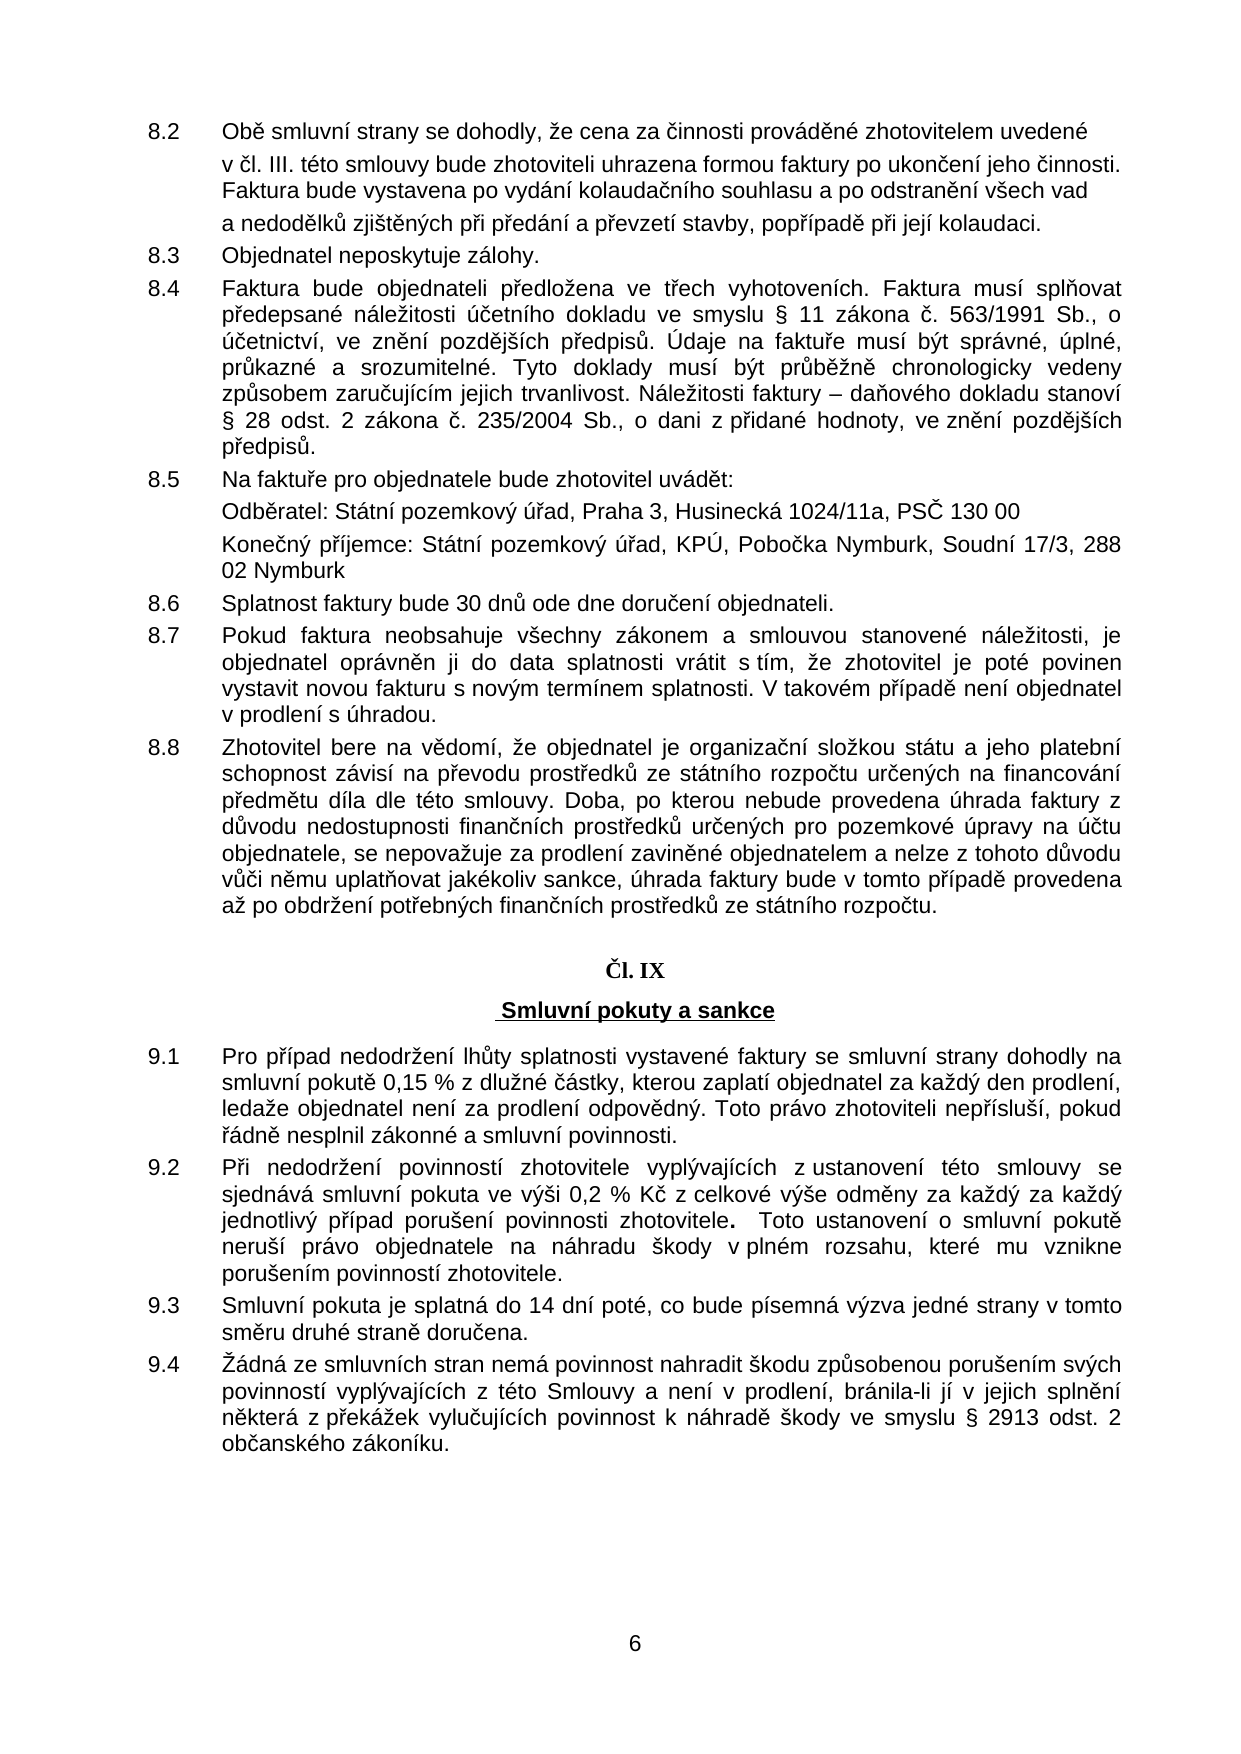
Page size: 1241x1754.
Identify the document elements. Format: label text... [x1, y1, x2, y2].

list Při nedodržení povinností zhotovitele vyplývajících z ustanovení této smlouvy se sjednává smluvní pokuta ve výši 0,2 % Kč z celkové výše odměny za každý za každý jednotlivý případ porušení povinnosti zhotovitele. Toto ustanovení o smluvní pokutě neruší právo objednatele na náhradu škody v plném rozsahu, které mu vznikne porušením povinností zhotovitele. [148, 1154, 1122, 1286]
text a nedodělků zjištěných při předání a převzetí stavby, popřípadě při její kolaudaci. [221, 210, 1122, 236]
list Pro případ nedodržení lhůty splatnosti vystavené faktury se smluvní strany dohodly na smluvní pokutě 0,15 % z dlužné částky, kterou zaplatí objednatel za každý den prodlení, ledaže objednatel není za prodlení odpovědný. Toto právo zhotoviteli nepřísluší, pokud řádně nesplnil zákonné a smluvní povinnosti. [148, 1043, 1122, 1148]
list Na faktuře pro objednatele bude zhotovitel uvádět: [148, 466, 1122, 492]
list Splatnost faktury bude 30 dnů ode dne doručení objednateli. [148, 590, 1122, 616]
list Objednatel neposkytuje zálohy. [148, 242, 1122, 269]
list Faktura bude objednateli předložena ve třech vyhotoveních. Faktura musí splňovat předepsané náležitosti účetního dokladu ve smyslu § 11 zákona č. 563/1991 Sb., o účetnictví, ve znění pozdějších předpisů. Údaje na faktuře musí být správné, úplné, průkazné a srozumitelné. Tyto doklady musí být průběžně chronologicky vedeny způsobem zaručujícím jejich trvanlivost. Náležitosti faktury – daňového dokladu stanoví § 28 odst. 2 zákona č. 235/2004 Sb., o dani z přidané hodnoty, ve znění pozdějších předpisů. [148, 275, 1122, 459]
subtitle Čl. IX [148, 957, 1122, 984]
text v čl. III. této smlouvy bude zhotoviteli uhrazena formou faktury po ukončení jeho činnosti. Faktura bude vystavena po vydání kolaudačního souhlasu a po odstranění všech vad [222, 151, 1122, 203]
text Konečný příjemce: Státní pozemkový úřad, KPÚ, Pobočka Nymburk, Soudní 17/3, 288 02 Nymburk [221, 531, 1122, 583]
list Zhotovitel bere na vědomí, že objednatel je organizační složkou státu a jeho platební schopnost závisí na převodu prostředků ze státního rozpočtu určených na financování předmětu díla dle této smlouvy. Doba, po kterou nebude provedena úhrada faktury z důvodu nedostupnosti finančních prostředků určených pro pozemkové úpravy na účtu objednatele, se nepovažuje za prodlení zaviněné objednatelem a nelze z tohoto důvodu vůči němu uplatňovat jakékoliv sankce, úhrada faktury bude v tomto případě provedena až po obdržení potřebných finančních prostředků ze státního rozpočtu. [148, 734, 1122, 918]
text Odběratel: Státní pozemkový úřad, Praha 3, Husinecká 1024/11a, PSČ 130 00 [185, 498, 1122, 524]
list Pokud faktura neobsahuje všechny zákonem a smlouvou stanovené náležitosti, je objednatel oprávněn ji do data splatnosti vrátit s tím, že zhotovitel je poté povinen vystavit novou fakturu s novým termínem splatnosti. V takovém případě není objednatel v prodlení s úhradou. [148, 622, 1122, 728]
list Smluvní pokuta je splatná do 14 dní poté, co bude písemná výzva jedné strany v tomto směru druhé straně doručena. [148, 1292, 1122, 1345]
list Žádná ze smluvních stran nemá povinnost nahradit škodu způsobenou porušením svých povinností vyplývajících z této Smlouvy a není v prodlení, bránila-li jí v jejich splnění některá z překážek vylučujících povinnost k náhradě škody ve smyslu § 2913 odst. 2 občanského zákoníku. [148, 1351, 1122, 1457]
list Obě smluvní strany se dohodly, že cena za činnosti prováděné zhotovitelem uvedené [148, 118, 1122, 144]
subtitle Smluvní pokuty a sankce [148, 997, 1122, 1023]
